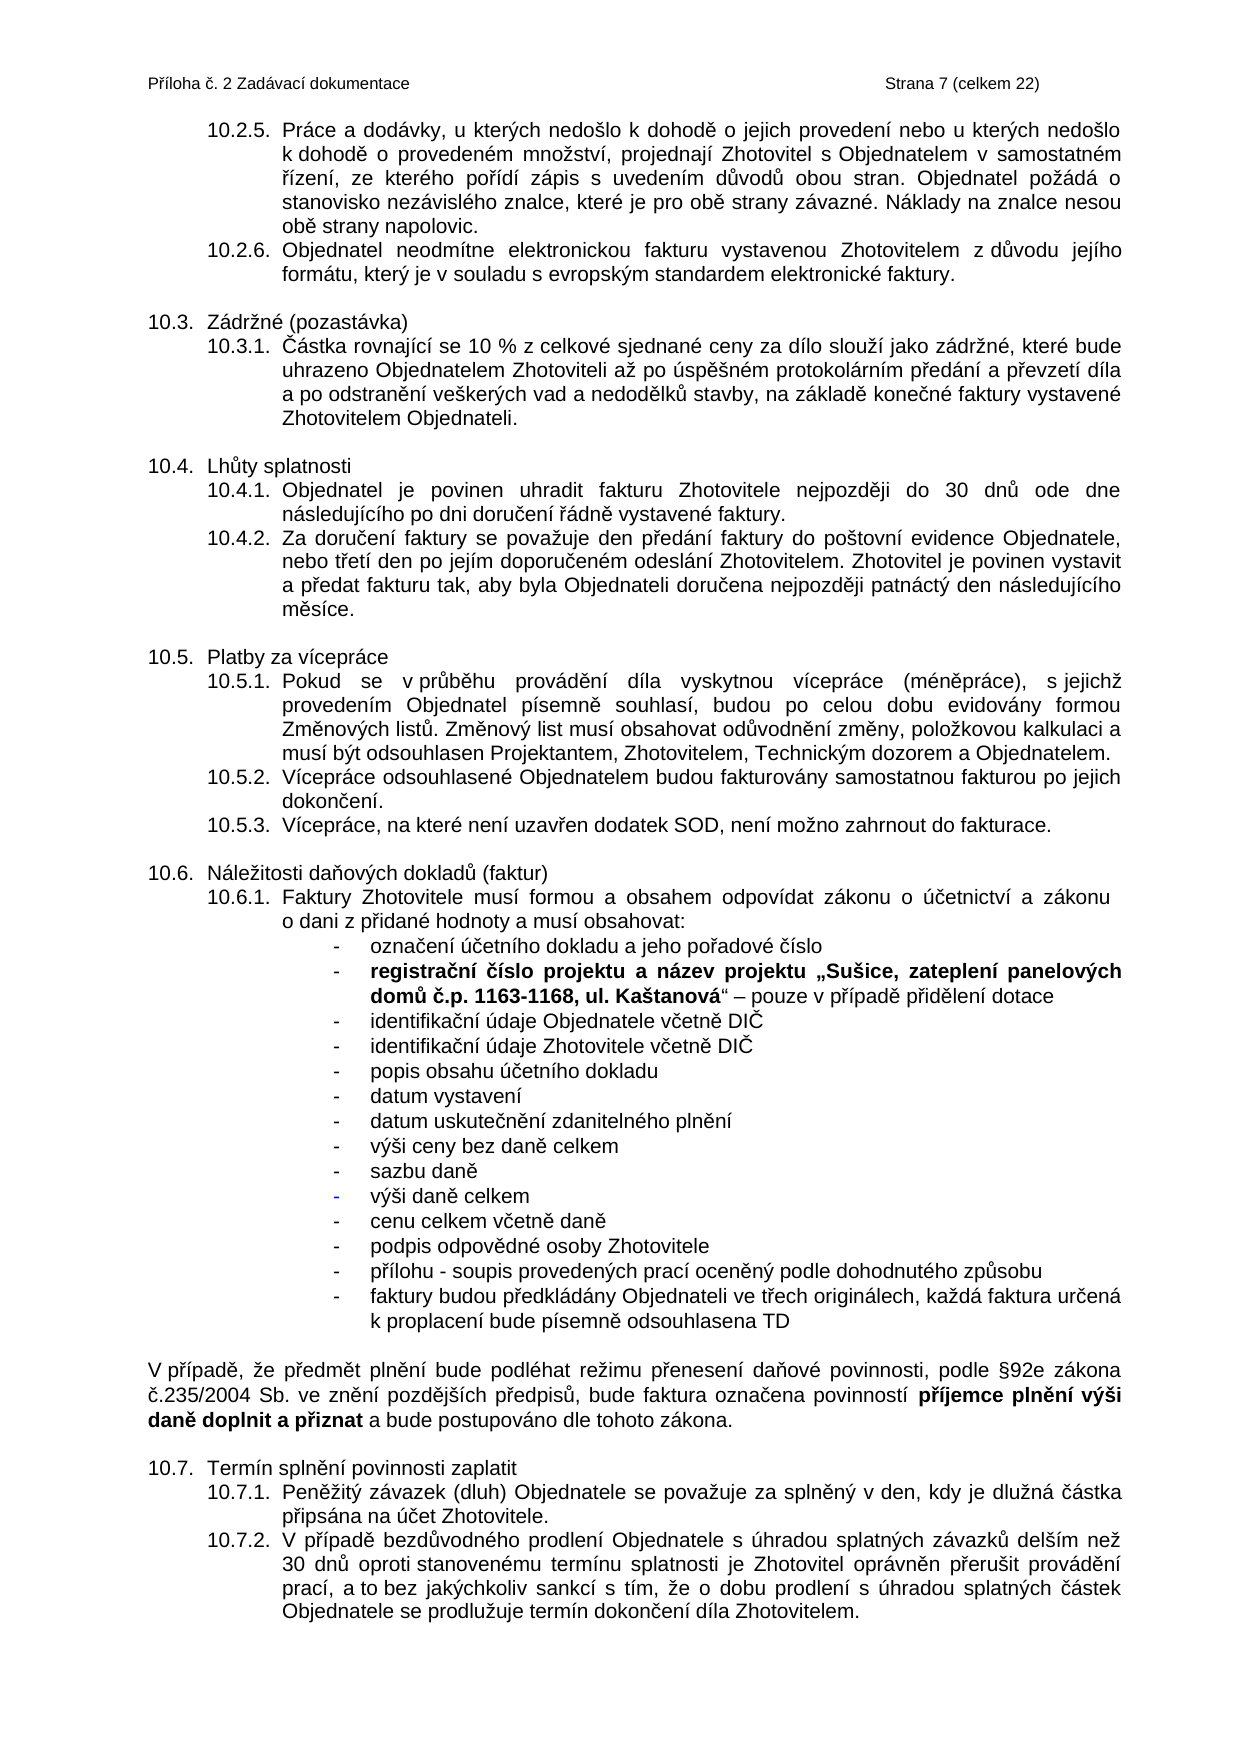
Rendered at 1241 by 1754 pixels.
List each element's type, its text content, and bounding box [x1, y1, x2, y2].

list Objednatel neodmítne elektronickou fakturu vystavenou Zhotovitelem z důvodu jejího formátu, který je v souladu s evropským standardem elektronické faktury. [207, 238, 1122, 286]
list Práce a dodávky, u kterých nedošlo k dohodě o jejich provedení nebo u kterých nedošlo k dohodě o provedeném množství, projednají Zhotovitel s Objednatelem v samostatném řízení, ze kterého pořídí zápis s uvedením důvodů obou stran. Objednatel požádá o stanovisko nezávislého znalce, které je pro obě strany závazné. Náklady na znalce nesou obě strany napolovic. [207, 118, 1122, 238]
list Za doručení faktury se považuje den předání faktury do poštovní evidence Objednatele, nebo třetí den po jejím doporučeném odeslání Zhotovitelem. Zhotovitel je povinen vystavit a předat fakturu tak, aby byla Objednateli doručena nejpozději patnáctý den následujícího měsíce. [207, 525, 1122, 621]
list datum uskutečnění zdanitelného plnění [333, 1108, 1122, 1133]
list označení účetního dokladu a jeho pořadové číslo [333, 933, 1122, 958]
list Termín splnění povinnosti zaplatit [148, 1456, 1122, 1479]
list identifikační údaje Objednatele včetně DIČ [333, 1008, 1122, 1033]
list Peněžitý závazek (dluh) Objednatele se považuje za splněný v den, kdy je dlužná částka připsána na účet Zhotovitele. [207, 1479, 1122, 1527]
list datum vystavení [333, 1083, 1122, 1108]
list popis obsahu účetního dokladu [333, 1058, 1122, 1083]
list Vícepráce odsouhlasené Objednatelem budou fakturovány samostatnou fakturou po jejich dokončení. [207, 765, 1122, 813]
list identifikační údaje Zhotovitele včetně DIČ [333, 1033, 1122, 1058]
list Objednatel je povinen uhradit fakturu Zhotovitele nejpozději do 30 dnů ode dne následujícího po dni doručení řádně vystavené faktury. [207, 477, 1122, 525]
list výši daně celkem [333, 1183, 1122, 1208]
list sazbu daně [333, 1158, 1122, 1183]
list Zádržné (pozastávka) [148, 310, 1122, 334]
list Lhůty splatnosti [148, 453, 1122, 477]
list podpis odpovědné osoby Zhotovitele [333, 1233, 1122, 1258]
list Faktury Zhotovitele musí formou a obsahem odpovídat zákonu o účetnictví a zákonu o dani z přidané hodnoty a musí obsahovat: [207, 885, 1122, 933]
list Platby za vícepráce [148, 645, 1122, 669]
list V případě bezdůvodného prodlení Objednatele s úhradou splatných závazků delším než 30 dnů oproti stanovenému termínu splatnosti je Zhotovitel oprávněn přerušit provádění prací, a to bez jakýchkoliv sankcí s tím, že o dobu prodlení s úhradou splatných částek Objednatele se prodlužuje termín dokončení díla Zhotovitelem. [207, 1527, 1122, 1623]
list Vícepráce, na které není uzavřen dodatek SOD, není možno zahrnout do fakturace. [207, 813, 1122, 837]
list faktury budou předkládány Objednateli ve třech originálech, každá faktura určená k proplacení bude písemně odsouhlasena TD [333, 1283, 1122, 1333]
list Pokud se v průběhu provádění díla vyskytnou vícepráce (méněpráce), s jejichž provedením Objednatel písemně souhlasí, budou po celou dobu evidovány formou Změnových listů. Změnový list musí obsahovat odůvodnění změny, položkovou kalkulaci a musí být odsouhlasen Projektantem, Zhotovitelem, Technickým dozorem a Objednatelem. [207, 669, 1122, 765]
list registrační číslo projektu a název projektu „Sušice, zateplení panelových domů č.p. 1163-1168, ul. Kaštanová“ – pouze v případě přidělení dotace [333, 958, 1122, 1008]
list Částka rovnající se 10 % z celkové sjednané ceny za dílo slouží jako zádržné, které bude uhrazeno Objednatelem Zhotoviteli až po úspěšném protokolárním předání a převzetí díla a po odstranění veškerých vad a nedodělků stavby, na základě konečné faktury vystavené Zhotovitelem Objednateli. [207, 334, 1122, 429]
list výši ceny bez daně celkem [333, 1133, 1122, 1158]
list přílohu - soupis provedených prací oceněný podle dohodnutého způsobu [333, 1258, 1122, 1283]
list Náležitosti daňových dokladů (faktur) [148, 861, 1122, 885]
list cenu celkem včetně daně [333, 1208, 1122, 1233]
text V případě, že předmět plnění bude podléhat režimu přenesení daňové povinnosti, podle §92e zákona č.235/2004 Sb. ve znění pozdějších předpisů, bude faktura označena povinností příjemce plnění výši daně doplnit a přiznat a bude postupováno dle tohoto zákona. [110, 1357, 1122, 1432]
